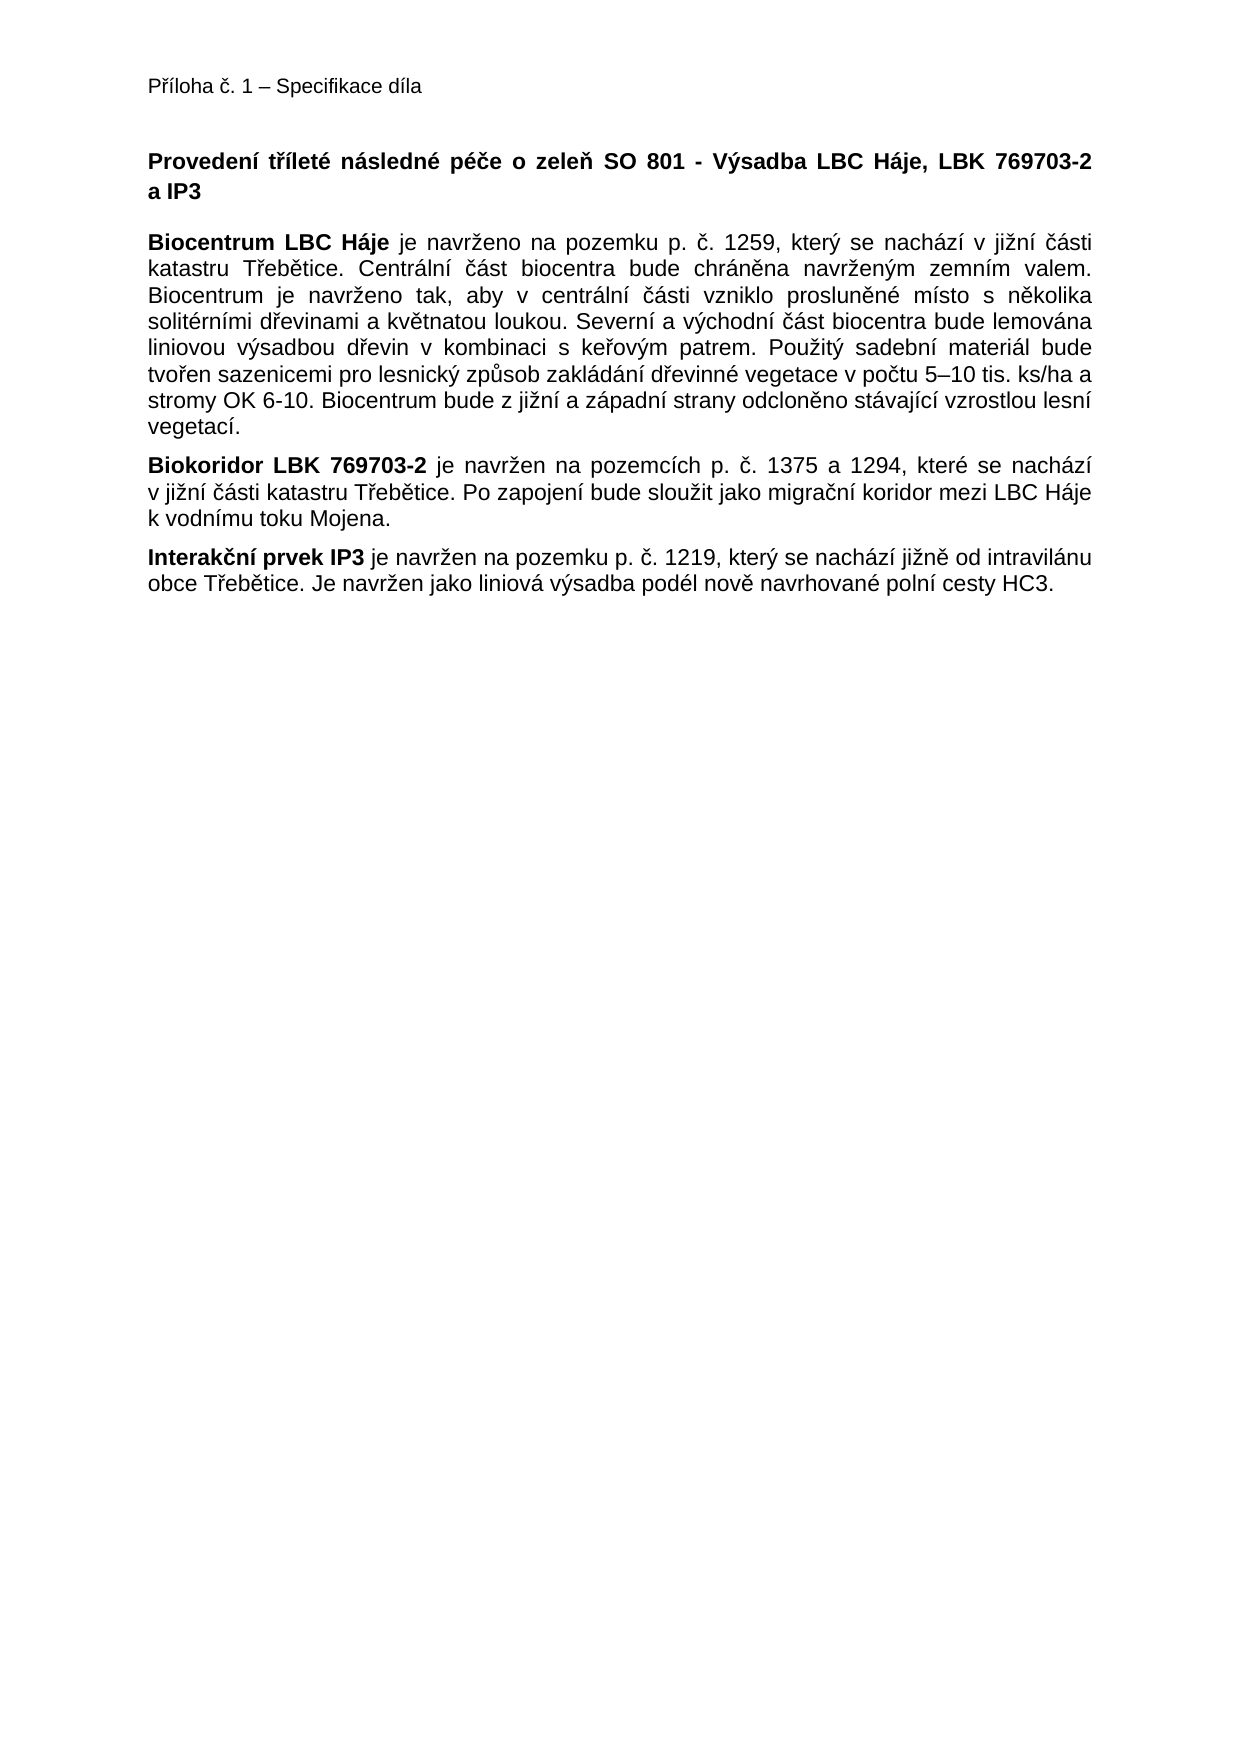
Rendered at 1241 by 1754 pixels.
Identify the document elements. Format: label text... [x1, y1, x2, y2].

text Biocentrum LBC Háje je navrženo na pozemku p. č. 1259, který se nachází v jižní části katastru Třebětice. Centrální část biocentra bude chráněna navrženým zemním valem. Biocentrum je navrženo tak, aby v centrální části vzniklo prosluněné místo s několika solitérními dřevinami a květnatou loukou. Severní a východní část biocentra bude lemována liniovou výsadbou dřevin v kombinaci s keřovým patrem. Použitý sadební materiál bude tvořen sazenicemi pro lesnický způsob zakládání dřevinné vegetace v počtu 5–10 tis. ks/ha a stromy OK 6-10. Biocentrum bude z jižní a západní strany odcloněno stávající vzrostlou lesní vegetací. [148, 229, 1093, 440]
text Biokoridor LBK 769703-2 je navržen na pozemcích p. č. 1375 a 1294, které se nachází v jižní části katastru Třebětice. Po zapojení bude sloužit jako migrační koridor mezi LBC Háje k vodnímu toku Mojena. [148, 452, 1093, 531]
text Interakční prvek IP3 je navržen na pozemku p. č. 1219, který se nachází jižně od intravilánu obce Třebětice. Je navržen jako liniová výsadba podél nově navrhované polní cesty HC3. [148, 544, 1093, 596]
text Provedení tříleté následné péče o zeleň SO 801 - Výsadba LBC Háje, LBK 769703-2 a IP3 [148, 148, 1093, 204]
